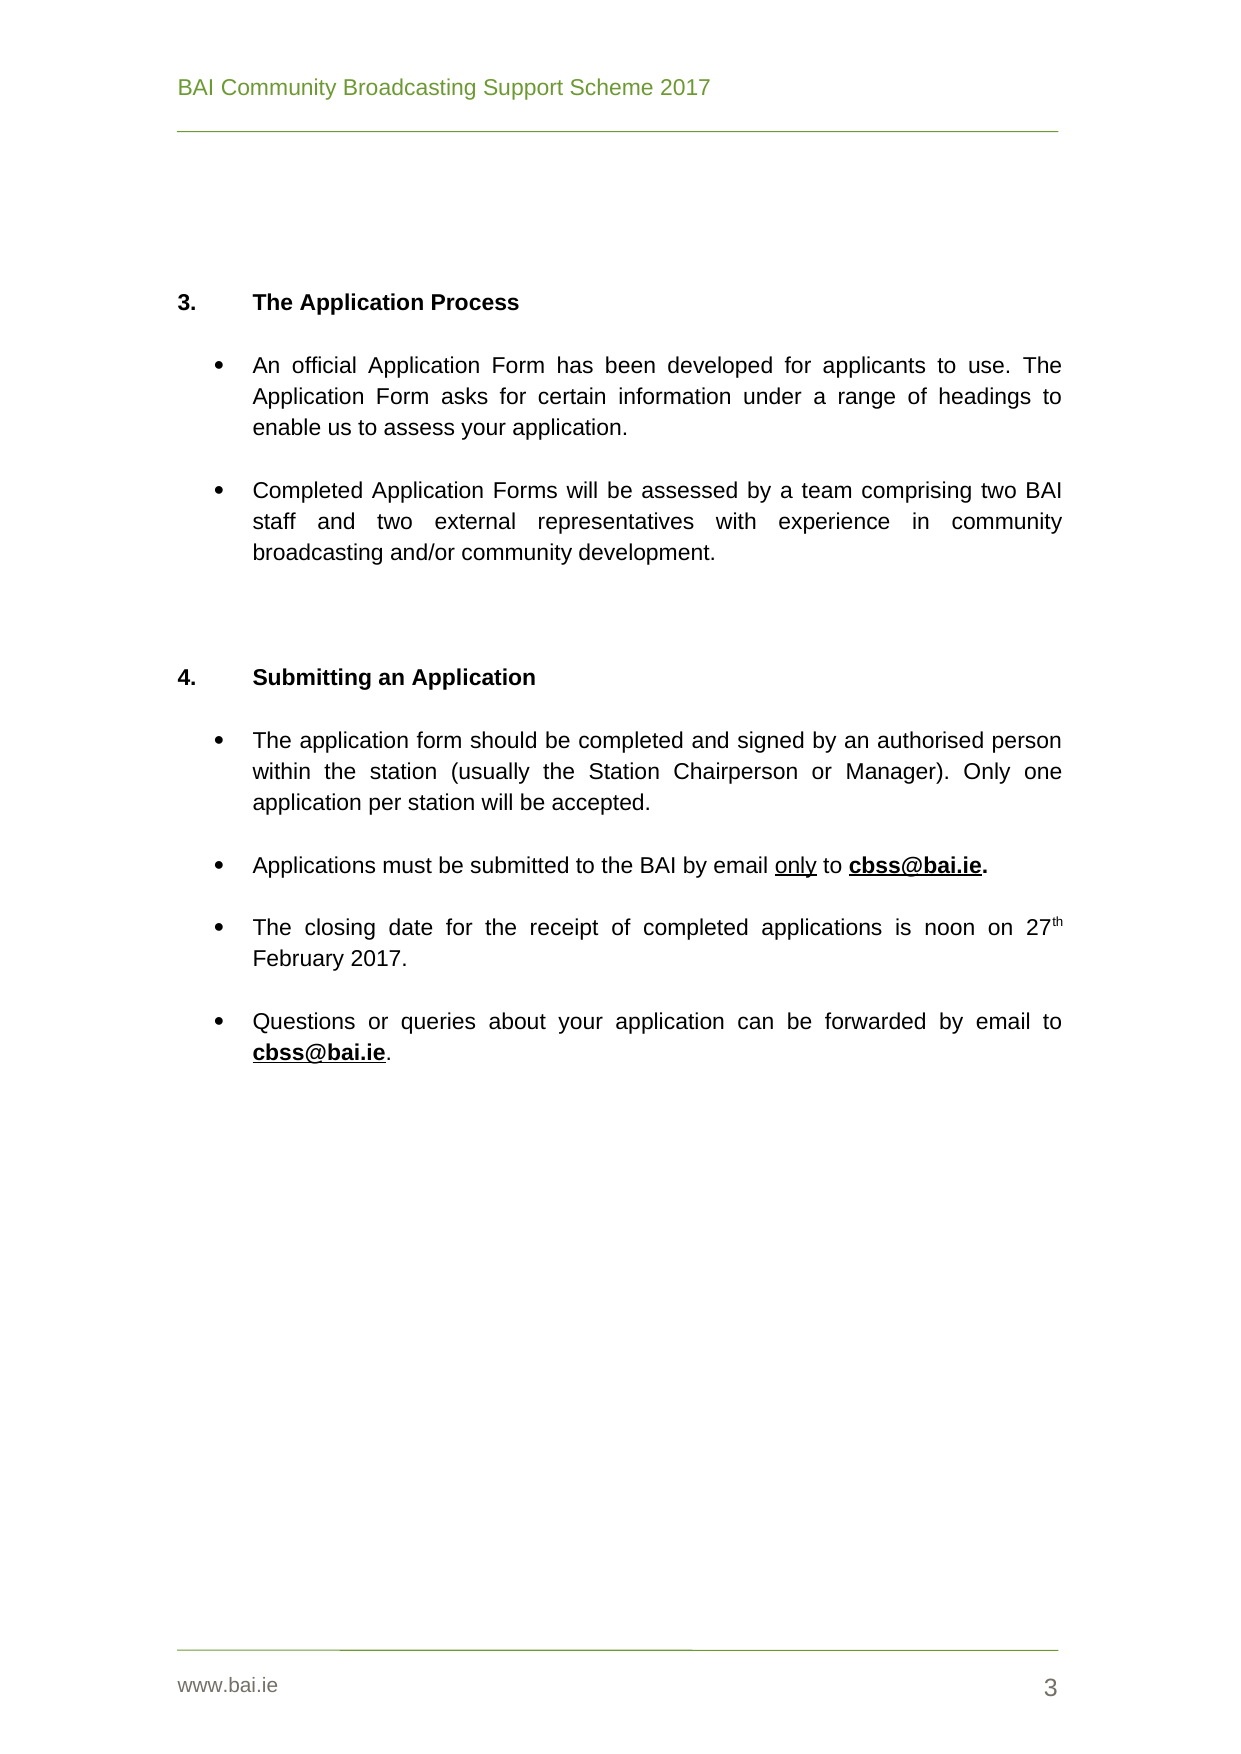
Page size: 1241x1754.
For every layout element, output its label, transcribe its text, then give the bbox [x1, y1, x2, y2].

subtitle Questions or queries about your application can be forwarded by email to cbss@bai.ie. [215, 1004, 1063, 1067]
subtitle 3. The Application Process [177, 286, 1063, 317]
subtitle 4. Submitting an Application [177, 661, 1063, 692]
subtitle Applications must be submitted to the BAI by email only to cbss@bai.ie. [215, 848, 1063, 879]
subtitle Completed Application Forms will be assessed by a team comprising two BAI staff and two external representatives with experience in community broadcasting and/or community development. [215, 473, 1063, 567]
subtitle The closing date for the receipt of completed applications is noon on 27th February 2017. [215, 911, 1063, 973]
subtitle An official Application Form has been developed for applicants to use. The Application Form asks for certain information under a range of headings to enable us to assess your application. [215, 348, 1063, 442]
subtitle The application form should be completed and signed by an authorised person within the station (usually the Station Chairperson or Manager). Only one application per station will be accepted. [215, 723, 1063, 817]
